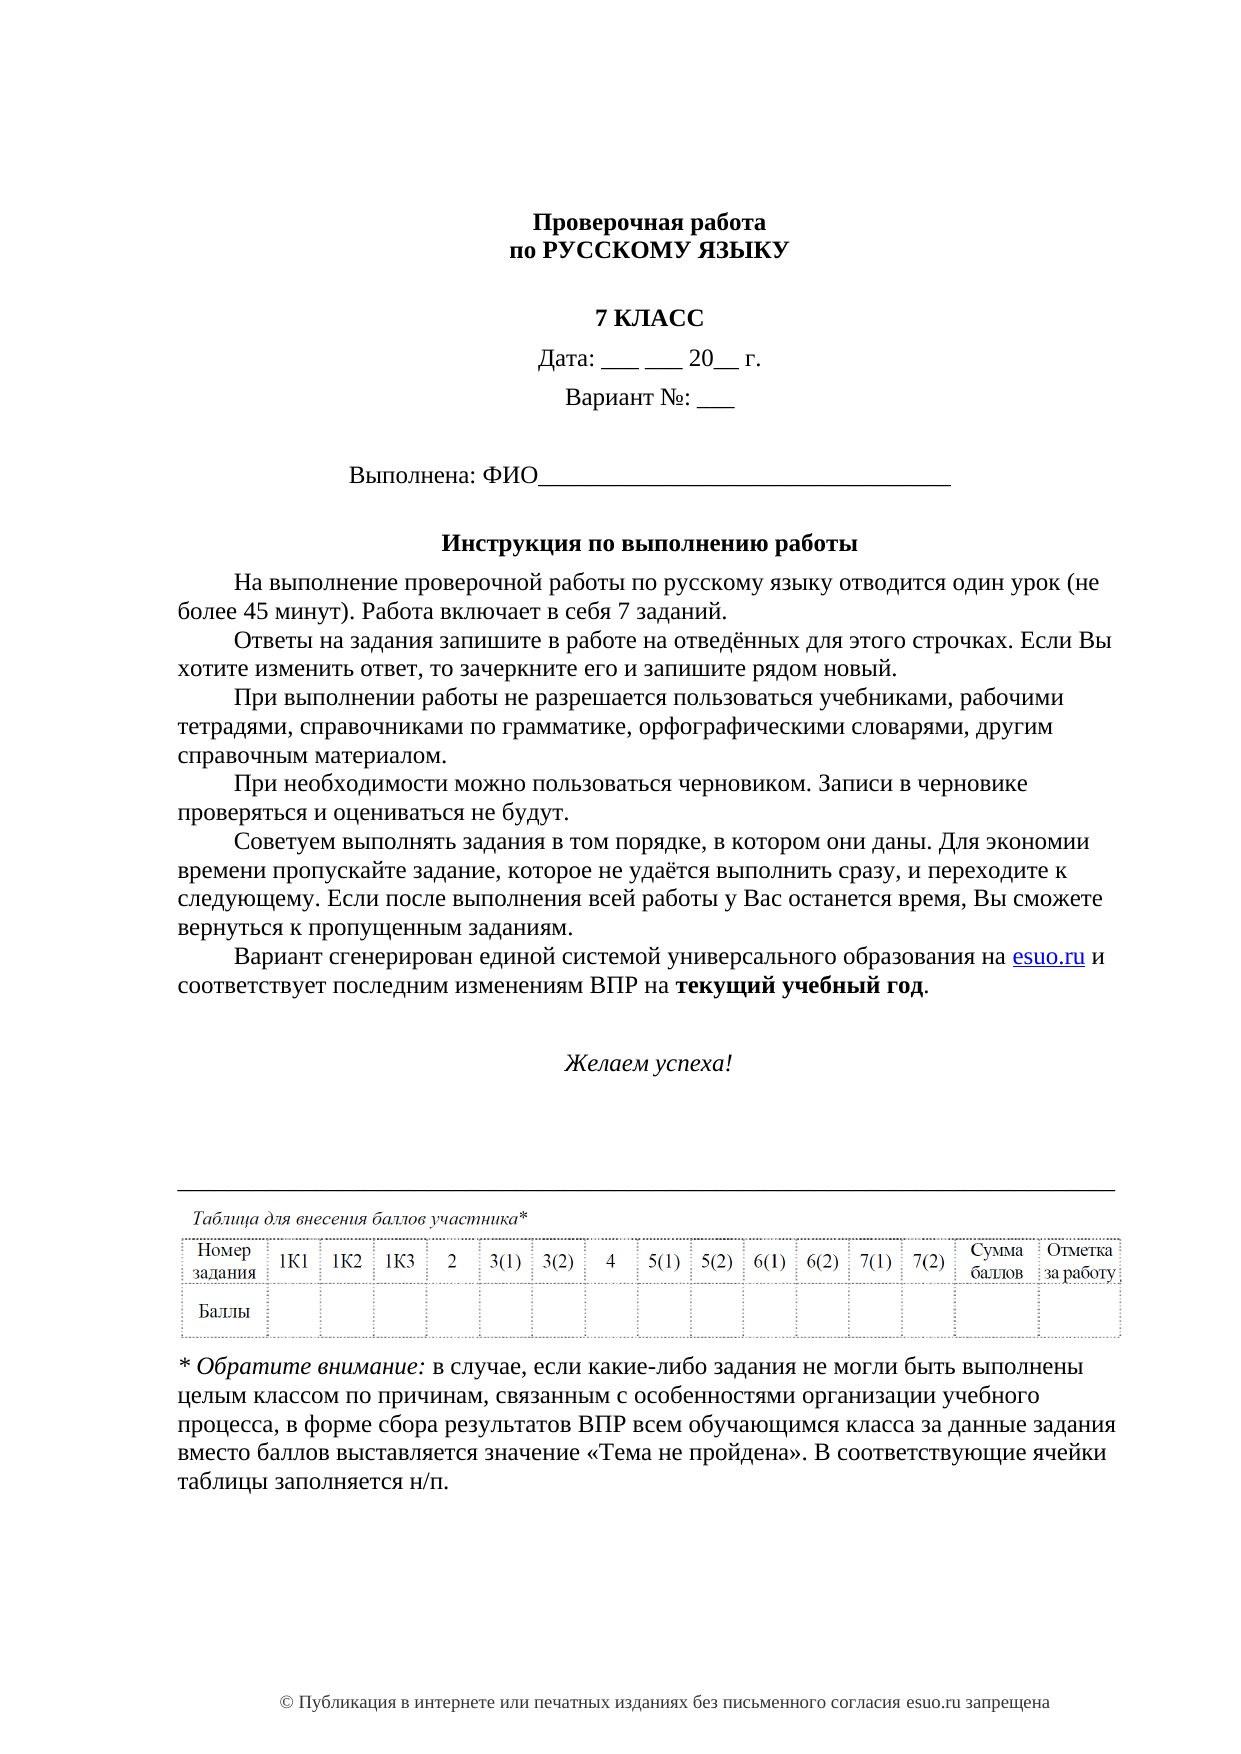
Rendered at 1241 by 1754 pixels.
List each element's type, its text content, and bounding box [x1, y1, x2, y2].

text Проверочная работа по РУССКОМУ ЯЗЫКУ [177, 207, 1122, 264]
text * Обратите внимание: в случае, если какие-либо задания не могли быть выполнены целым классом по причинам, связанным с особенностями организации учебного процесса, в форме сбора результатов ВПР всем обучающимся класса за данные задания вместо баллов выставляется значение «Тема не пройдена». В соответствующие ячейки таблицы заполняется н/п. [177, 1351, 1122, 1495]
text ___________________________________________________________________________ [177, 1166, 1122, 1194]
picture [177, 1204, 1123, 1341]
text Дата: ___ ___ 20__ г. [177, 343, 1122, 371]
text Выполнена: ФИО_________________________________ [177, 460, 1122, 489]
text Желаем успеха! [177, 1048, 1122, 1077]
text На выполнение проверочной работы по русскому языку отводится один урок (не более 45 минут). Работа включает в себя 7 заданий. Ответы на задания запишите в работе на отведённых для этого строчках. Если Вы хотите изменить ответ, то зачеркните его и запишите рядом новый. При выполнении работы не разрешается пользоваться учебниками, рабочими тетрадями, справочниками по грамматике, орфографическими словарями, другим справочным материалом. При необходимости можно пользоваться черновиком. Записи в черновике проверяться и оцениваться не будут. Советуем выполнять задания в том порядке, в котором они даны. Для экономии времени пропускайте задание, которое не удаётся выполнить сразу, и переходите к следующему. Если после выполнения всей работы у Вас останется время, Вы сможете вернуться к пропущенным заданиям. Вариант сгенерирован единой системой универсального образования на esuo.ru и соответствует последним изменениям ВПР на текущий учебный год. [177, 567, 1122, 998]
text Инструкция по выполнению работы [177, 499, 1122, 557]
text 7 КЛАСС [177, 275, 1122, 332]
text Вариант №: ___ [177, 382, 1122, 411]
